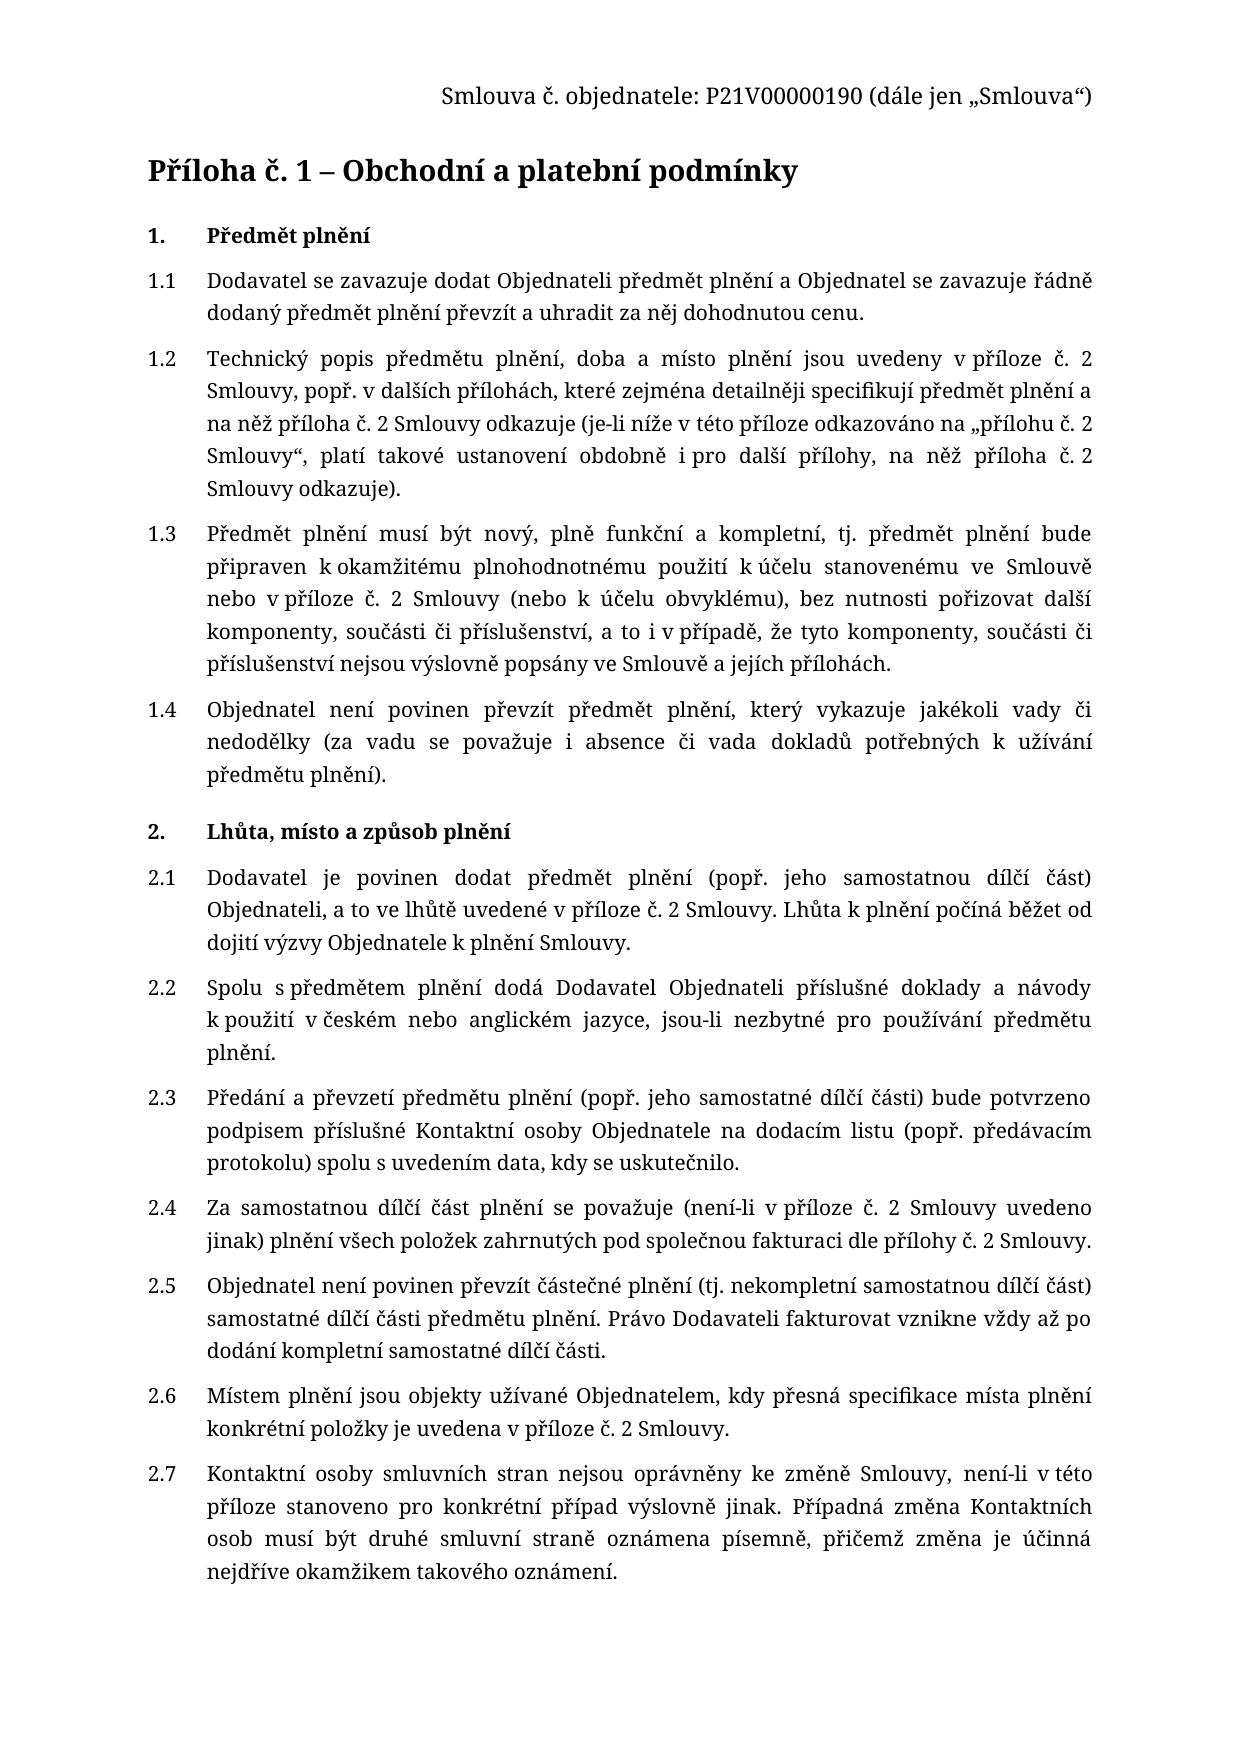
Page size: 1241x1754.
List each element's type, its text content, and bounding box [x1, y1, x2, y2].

list Dodavatel se zavazuje dodat Objednateli předmět plnění a Objednatel se zavazuje řádně dodaný předmět plnění převzít a uhradit za něj dohodnutou cenu. [148, 266, 1093, 327]
list Za samostatnou dílčí část plnění se považuje (není-li v příloze č. 2 Smlouvy uvedeno jinak) plnění všech položek zahrnutých pod společnou fakturaci dle přílohy č. 2 Smlouvy. [148, 1193, 1093, 1254]
list Předání a převzetí předmětu plnění (popř. jeho samostatné dílčí části) bude potvrzeno podpisem příslušné Kontaktní osoby Objednatele na dodacím listu (popř. předávacím protokolu) spolu s uvedením data, kdy se uskutečnilo. [148, 1083, 1093, 1177]
list Místem plnění jsou objekty užívané Objednatelem, kdy přesná specifikace místa plnění konkrétní položky je uvedena v příloze č. 2 Smlouvy. [148, 1382, 1093, 1443]
list Lhůta, místo a způsob plnění [148, 817, 1093, 846]
list Kontaktní osoby smluvních stran nejsou oprávněny ke změně Smlouvy, není-li v této příloze stanoveno pro konkrétní případ výslovně jinak. Případná změna Kontaktních osob musí být druhé smluvní straně oznámena písemně, přičemž změna je účinná nejdříve okamžikem takového oznámení. [148, 1459, 1093, 1586]
list Předmět plnění musí být nový, plně funkční a kompletní, tj. předmět plnění bude připraven k okamžitému plnohodnotnému použití k účelu stanovenému ve Smlouvě nebo v příloze č. 2 Smlouvy (nebo k účelu obvyklému), bez nutnosti pořizovat další komponenty, součásti či příslušenství, a to i v případě, že tyto komponenty, součásti či příslušenství nejsou výslovně popsány ve Smlouvě a jejích přílohách. [148, 519, 1093, 678]
list Předmět plnění [148, 221, 1093, 249]
list Objednatel není povinen převzít předmět plnění, který vykazuje jakékoli vady či nedodělky (za vadu se považuje i absence či vada dokladů potřebných k užívání předmětu plnění). [148, 695, 1093, 788]
list Objednatel není povinen převzít částečné plnění (tj. nekompletní samostatnou dílčí část) samostatné dílčí části předmětu plnění. Právo Dodavateli fakturovat vznikne vždy až po dodání kompletní samostatné dílčí části. [148, 1271, 1093, 1365]
list Dodavatel je povinen dodat předmět plnění (popř. jeho samostatnou dílčí část) Objednateli, a to ve lhůtě uvedené v příloze č. 2 Smlouvy. Lhůta k plnění počíná běžet od dojití výzvy Objednatele k plnění Smlouvy. [148, 863, 1093, 956]
text Příloha č. 1 – Obchodní a platební podmínky [148, 150, 1093, 190]
list Technický popis předmětu plnění, doba a místo plnění jsou uvedeny v příloze č. 2 Smlouvy, popř. v dalších přílohách, které zejména detailněji specifikují předmět plnění a na něž příloha č. 2 Smlouvy odkazuje (je-li níže v této příloze odkazováno na „přílohu č. 2 Smlouvy“, platí takové ustanovení obdobně i pro další přílohy, na něž příloha č. 2 Smlouvy odkazuje). [148, 344, 1093, 502]
list Spolu s předmětem plnění dodá Dodavatel Objednateli příslušné doklady a návody k použití v českém nebo anglickém jazyce, jsou-li nezbytné pro používání předmětu plnění. [148, 973, 1093, 1067]
